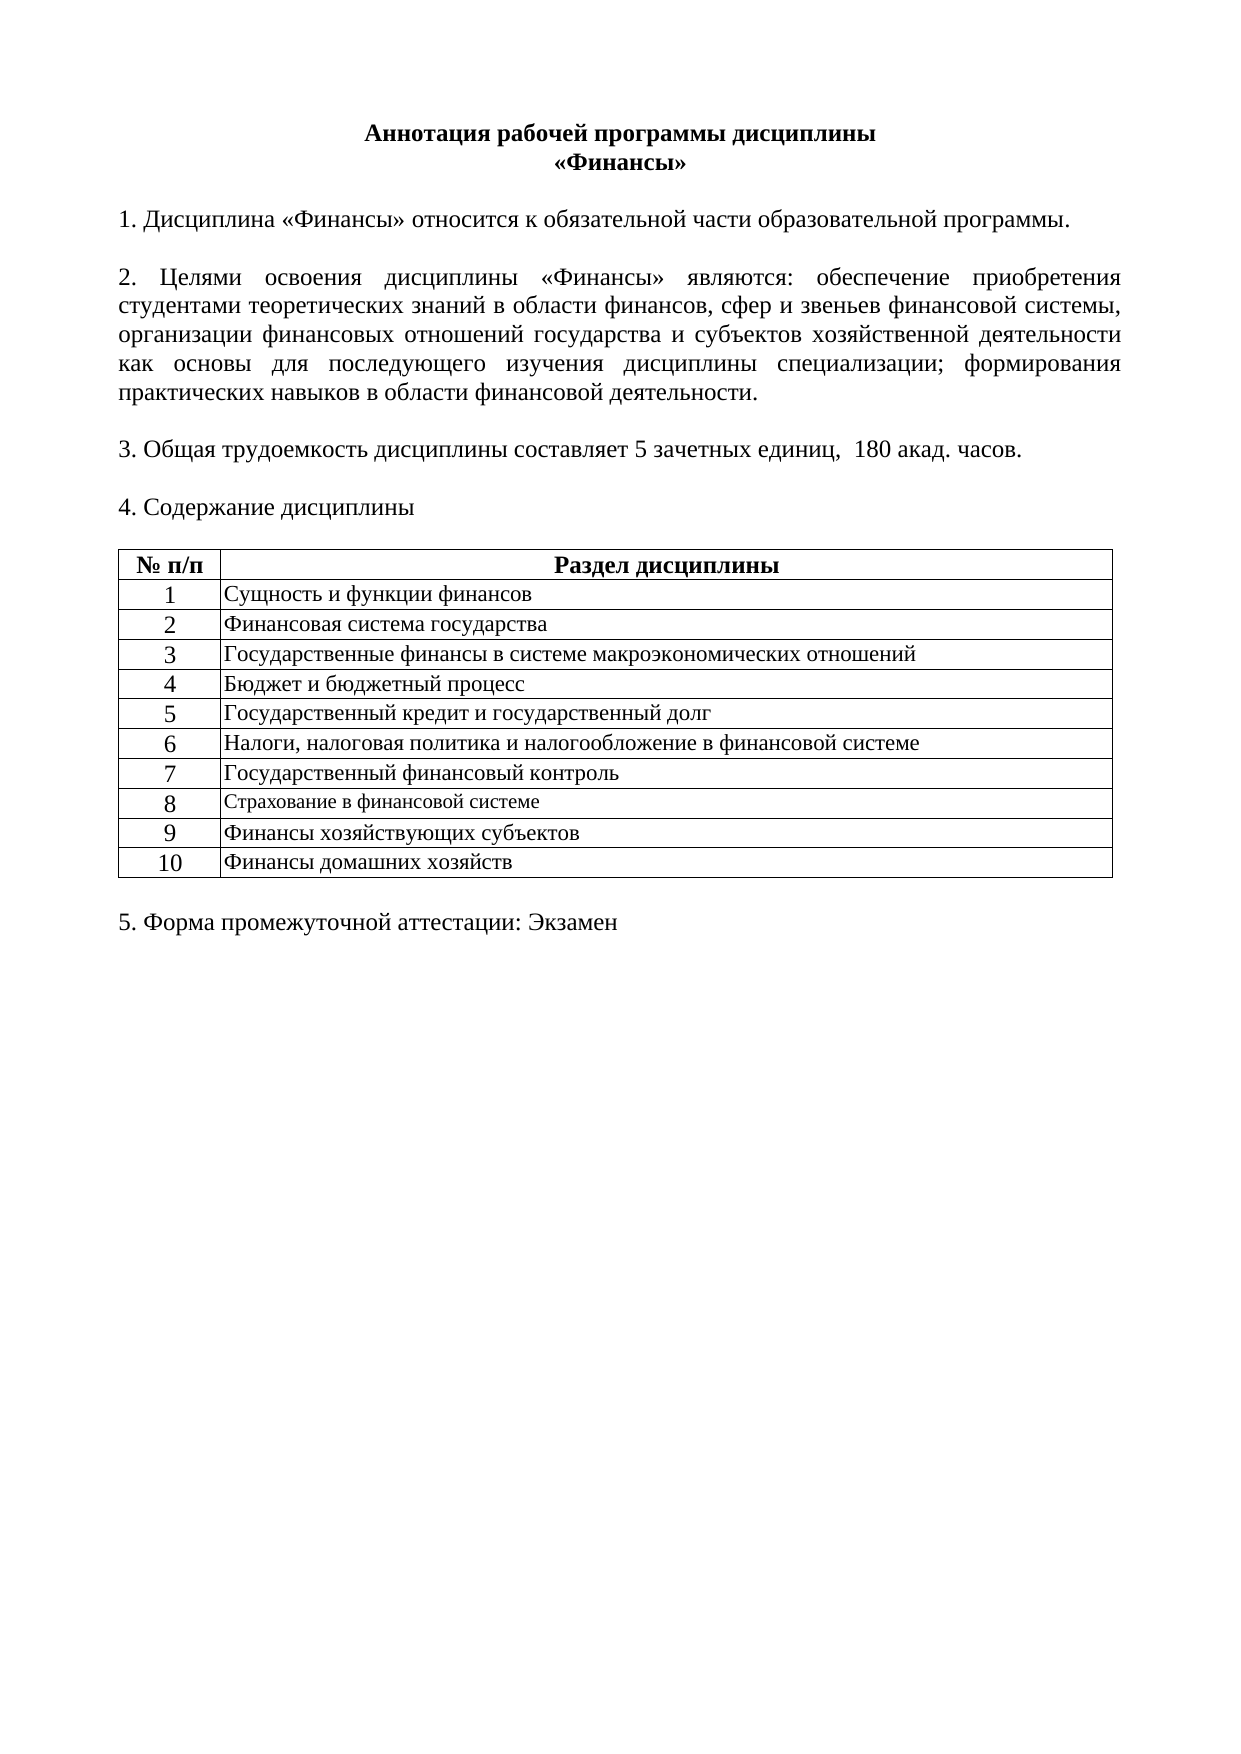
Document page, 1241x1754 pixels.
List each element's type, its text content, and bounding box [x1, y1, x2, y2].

table_cell Государственный финансовый контроль [221, 759, 1112, 788]
table_cell Страхование в финансовой системе [221, 789, 1112, 817]
table_header Раздел дисциплины [221, 550, 1112, 579]
table_cell 9 [119, 819, 220, 847]
table_header № п/п [119, 550, 220, 579]
table_cell 8 [119, 789, 220, 817]
text «Финансы» [118, 147, 1122, 176]
text 2. Целями освоения дисциплины «Финансы» являются: обеспечение приобретения студентами теоретических знаний в области финансов, сфер и звеньев финансовой системы, организации финансовых отношений государства и субъектов хозяйственной деятельности как основы для последующего изучения дисциплины специализации; формирования практических навыков в области финансовой деятельности. [118, 262, 1122, 406]
table_cell Сущность и функции финансов [221, 580, 1112, 609]
table_cell 1 [119, 580, 220, 609]
table_cell Финансовая система государства [221, 610, 1112, 639]
table_cell Бюджет и бюджетный процесс [221, 670, 1112, 698]
text 5. Форма промежуточной аттестации: Экзамен [118, 907, 1122, 936]
table_cell 7 [119, 759, 220, 788]
table_cell Государственный кредит и государственный долг [221, 699, 1112, 728]
text Аннотация рабочей программы дисциплины [118, 118, 1122, 147]
text 4. Содержание дисциплины [118, 492, 1122, 521]
table_cell Финансы хозяйствующих субъектов [221, 819, 1112, 847]
table_cell Финансы домашних хозяйств [221, 848, 1112, 877]
table_cell 4 [119, 670, 220, 698]
table_cell Государственные финансы в системе макроэкономических отношений [221, 640, 1112, 668]
table_cell 2 [119, 610, 220, 639]
text 3. Общая трудоемкость дисциплины составляет 5 зачетных единиц, 180 акад. часов. [118, 434, 1122, 463]
table_cell 5 [119, 699, 220, 728]
text 1. Дисциплина «Финансы» относится к обязательной части образовательной программы. [118, 204, 1122, 233]
table_cell 6 [119, 729, 220, 758]
table_cell 10 [119, 848, 220, 877]
table_cell Налоги, налоговая политика и налогообложение в финансовой системе [221, 729, 1112, 758]
table_cell 3 [119, 640, 220, 668]
